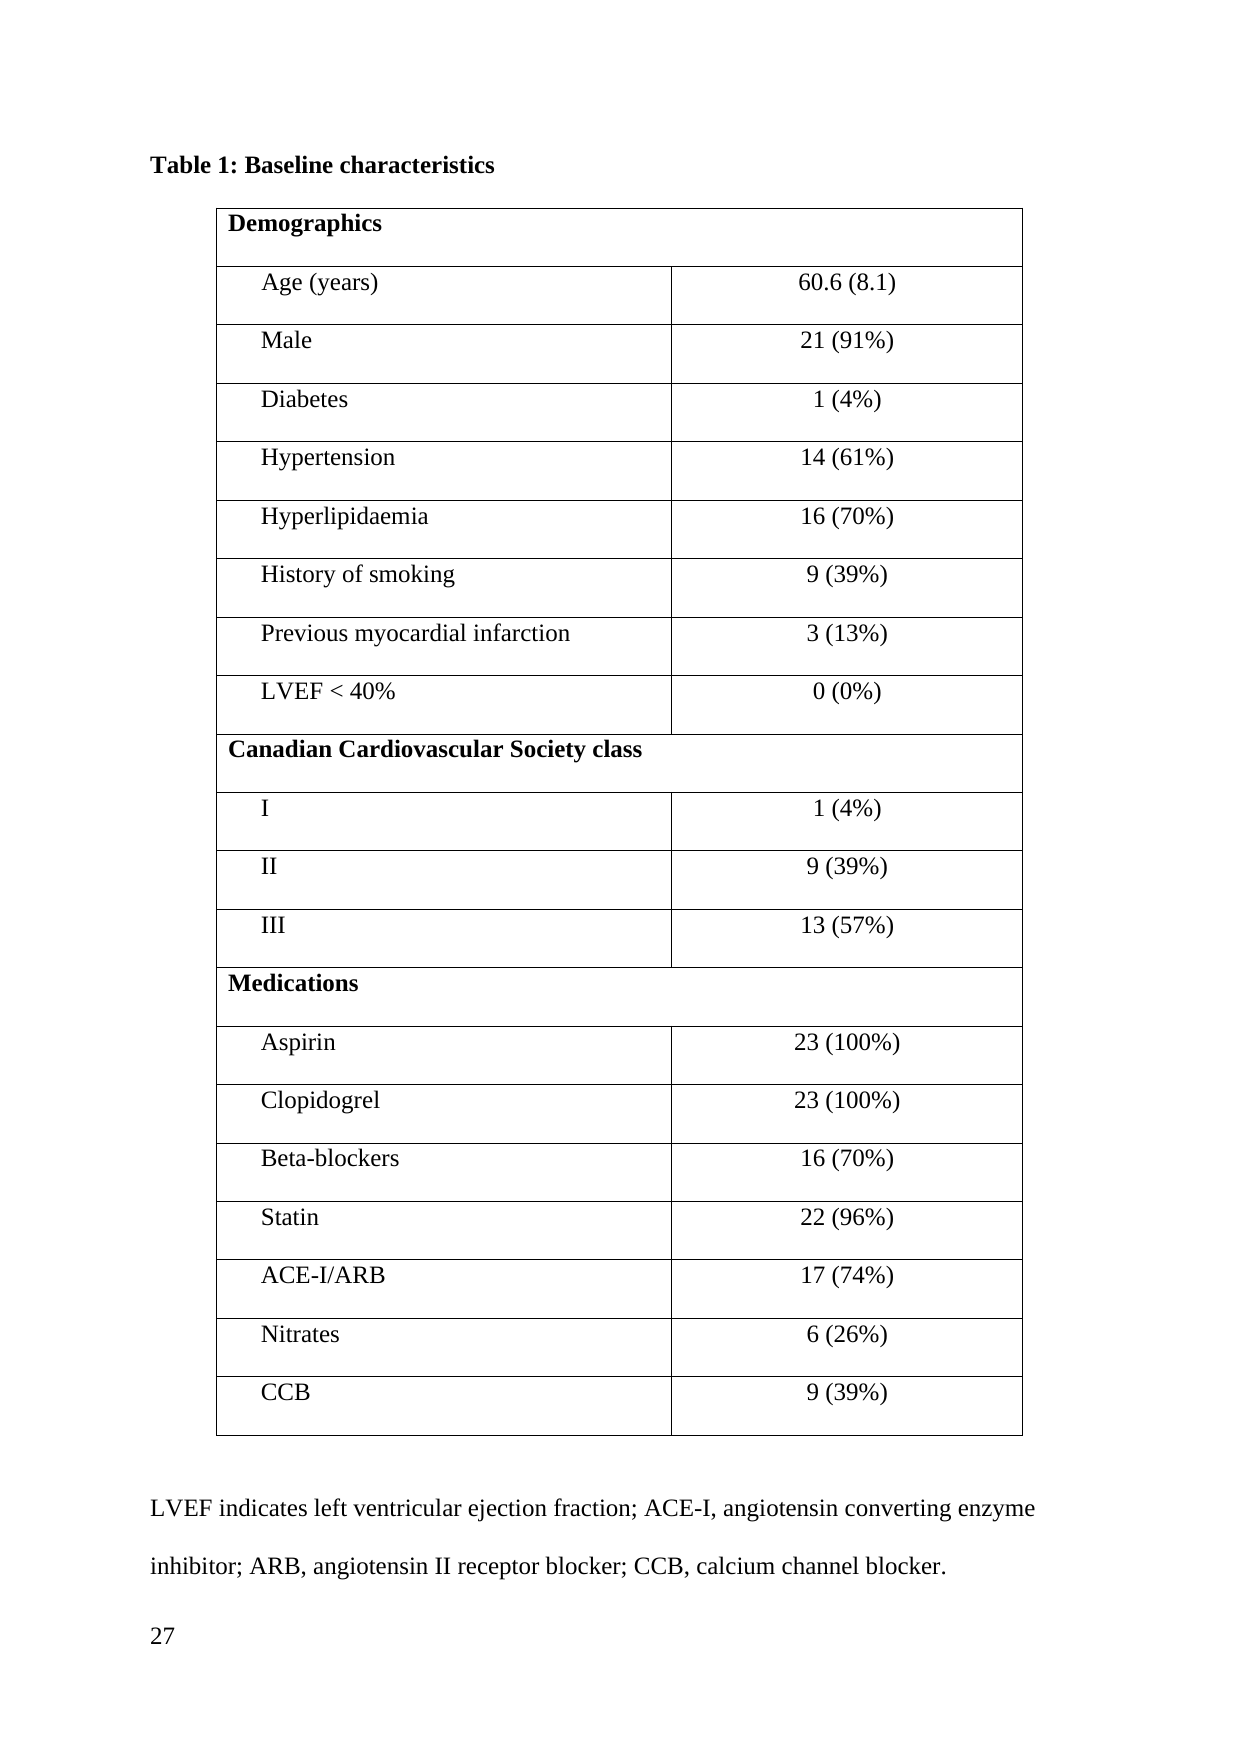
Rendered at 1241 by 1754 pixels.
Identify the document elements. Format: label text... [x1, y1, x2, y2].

table_cell III [217, 910, 671, 967]
table_cell Previous myocardial infarction [217, 618, 671, 675]
text LVEF indicates left ventricular ejection fraction; ACE-I, angiotensin converting enzyme inhibitor; ARB, angiotensin II receptor blocker; CCB, calcium channel blocker. [150, 1493, 1090, 1579]
table_cell 3 (13%) [672, 618, 1022, 675]
table_cell Aspirin [217, 1027, 671, 1084]
table_cell Canadian Cardiovascular Society class [217, 735, 1022, 792]
table_cell 17 (74%) [672, 1260, 1022, 1318]
table_cell 23 (100%) [672, 1027, 1022, 1084]
table_cell CCB [217, 1377, 671, 1435]
table_cell 21 (91%) [672, 325, 1022, 383]
table_cell 13 (57%) [672, 910, 1022, 967]
table_cell 0 (0%) [672, 676, 1022, 733]
table_cell Statin [217, 1202, 671, 1259]
table_cell I [217, 793, 671, 850]
table_cell 60.6 (8.1) [672, 267, 1022, 324]
table_cell 1 (4%) [672, 793, 1022, 850]
table_cell II [217, 851, 671, 909]
table_cell 6 (26%) [672, 1319, 1022, 1376]
table_cell Hypertension [217, 442, 671, 500]
table_cell Beta-blockers [217, 1144, 671, 1201]
table_cell 14 (61%) [672, 442, 1022, 500]
table_cell Nitrates [217, 1319, 671, 1376]
table_cell Diabetes [217, 384, 671, 441]
table_cell Age (years) [217, 267, 671, 324]
text Table 1: Baseline characteristics [150, 150, 1090, 179]
table_cell 16 (70%) [672, 1144, 1022, 1201]
table_header Demographics [217, 209, 1022, 266]
table_cell Male [217, 325, 671, 383]
table_cell 9 (39%) [672, 851, 1022, 909]
table_cell 9 (39%) [672, 1377, 1022, 1435]
table_cell LVEF < 40% [217, 676, 671, 733]
table_cell 16 (70%) [672, 501, 1022, 558]
table_cell Medications [217, 968, 1022, 1026]
table_cell Hyperlipidaemia [217, 501, 671, 558]
table_cell ACE-I/ARB [217, 1260, 671, 1318]
table_cell Clopidogrel [217, 1085, 671, 1142]
table_cell History of smoking [217, 559, 671, 617]
table_cell 22 (96%) [672, 1202, 1022, 1259]
table_cell 1 (4%) [672, 384, 1022, 441]
table_cell 9 (39%) [672, 559, 1022, 617]
table_cell 23 (100%) [672, 1085, 1022, 1142]
